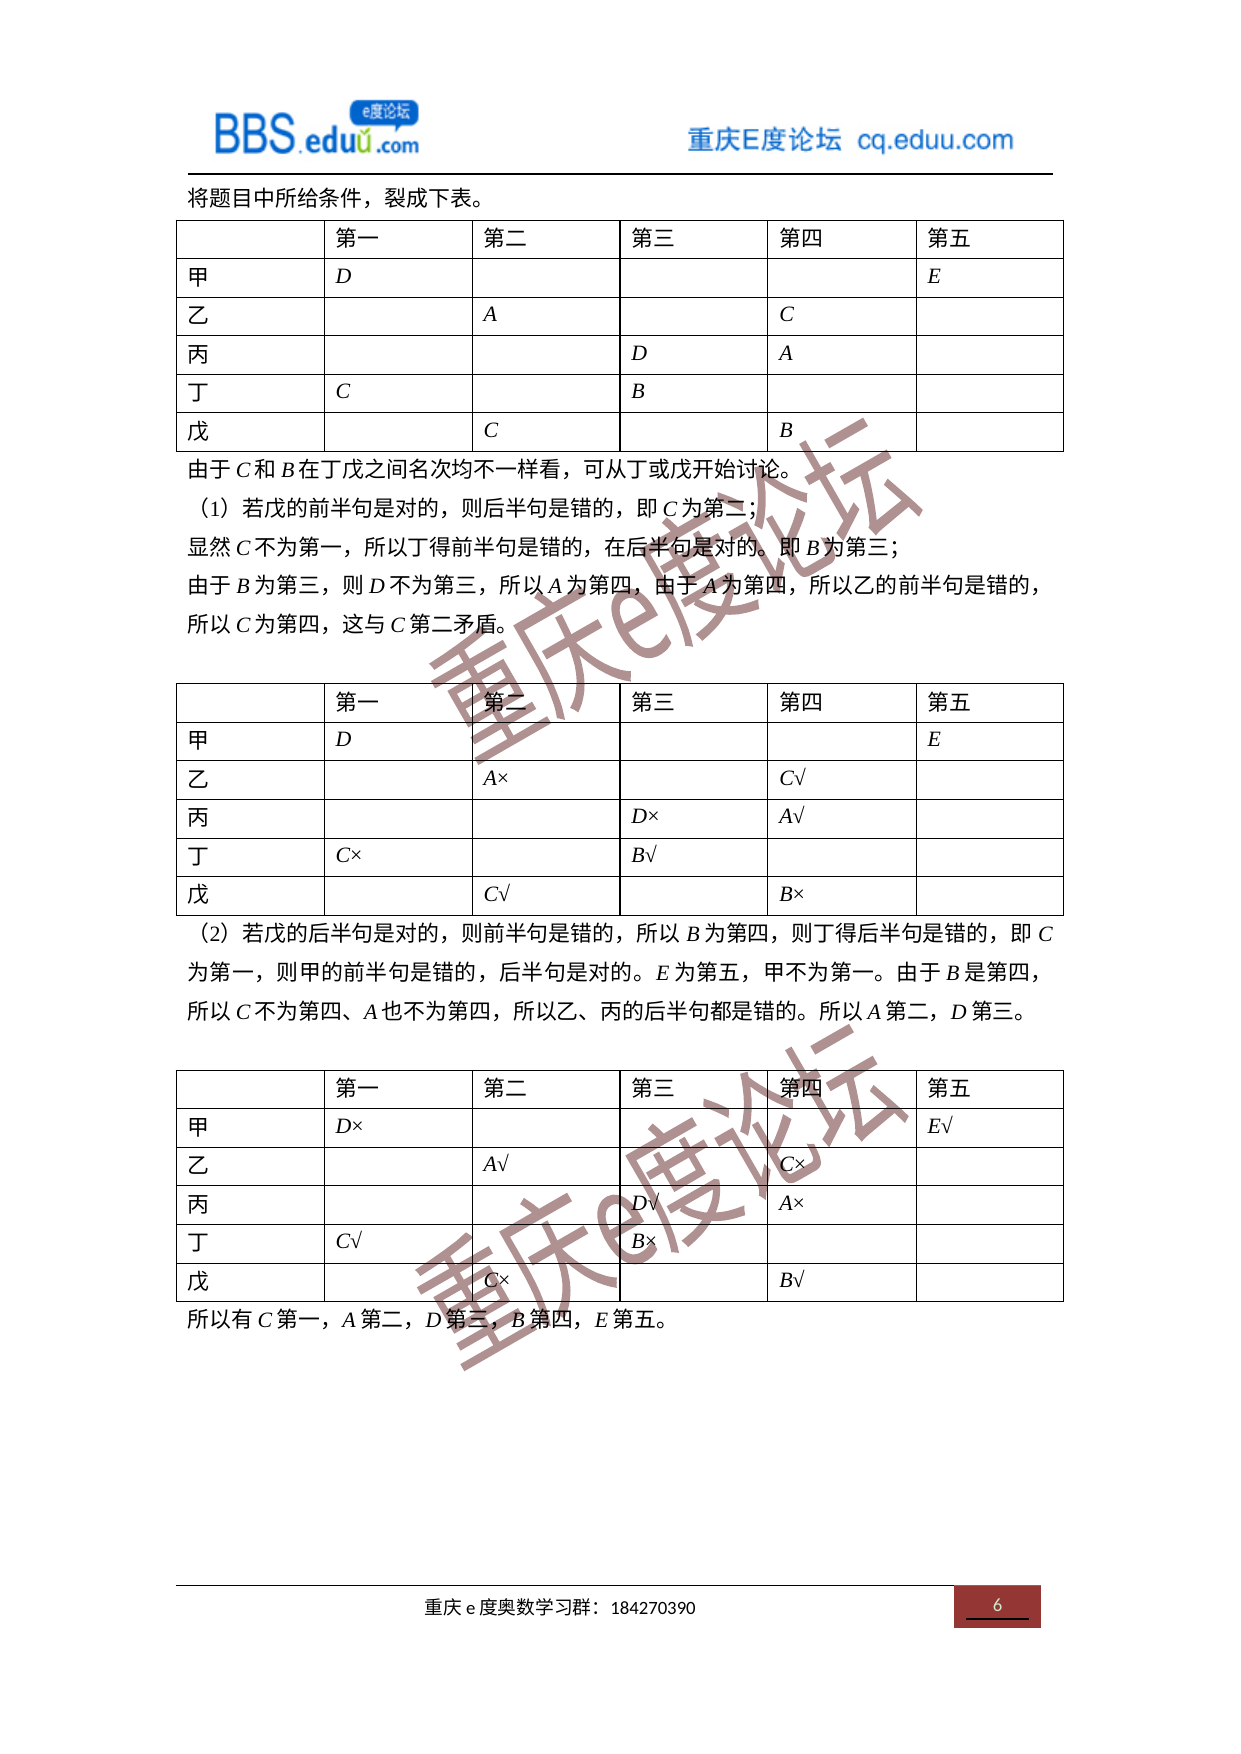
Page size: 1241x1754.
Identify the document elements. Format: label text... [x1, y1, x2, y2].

table_header 第四 [768, 221, 916, 258]
table_cell D [325, 259, 472, 297]
text 将题目中所给条件，裂成下表。 [187, 181, 1053, 213]
table_cell 乙 [177, 761, 324, 799]
table_cell [325, 298, 472, 335]
table_cell [621, 298, 767, 335]
table_cell [917, 336, 1063, 374]
table_cell [768, 1225, 916, 1262]
table_cell [917, 1225, 1063, 1262]
table_header 第三 [621, 221, 767, 258]
table_cell [325, 1186, 472, 1224]
table_cell C [473, 413, 619, 451]
table_cell [768, 839, 916, 876]
table_cell 丁 [177, 839, 324, 876]
table_cell [917, 413, 1063, 451]
text （1）若戊的前半句是对的，则后半句是错的，即C为第二； [187, 491, 1053, 523]
table_cell [473, 375, 619, 412]
table_cell [917, 298, 1063, 335]
table_cell [621, 413, 767, 451]
table_cell [325, 336, 472, 374]
table_header 第四 [768, 684, 916, 722]
table_cell [768, 259, 916, 297]
table_cell [473, 723, 619, 760]
table_cell C [325, 375, 472, 412]
table_cell [917, 800, 1063, 837]
table_cell [473, 1109, 619, 1147]
table_cell A× [768, 1186, 916, 1224]
table_header 第三 [621, 684, 767, 722]
table_cell [917, 1264, 1063, 1301]
table_cell 乙 [177, 298, 324, 335]
table_cell A× [473, 761, 619, 799]
table_cell [473, 839, 619, 876]
table_cell D [325, 723, 472, 760]
table_cell C [768, 298, 916, 335]
table_cell [325, 761, 472, 799]
text 由于B为第三，则D不为第三，所以A为第四，由于A为第四，所以乙的前半句是错的，所以C为第四，这与C第二矛盾。 [187, 568, 1053, 639]
table_cell [621, 723, 767, 760]
text 所以有C第一，A第二，D第三，B第四，E第五。 [187, 1302, 1053, 1334]
table_cell [917, 839, 1063, 876]
table_cell E [917, 259, 1063, 297]
table_header 第五 [917, 1071, 1063, 1108]
text （2）若戊的后半句是对的，则前半句是错的，所以B为第四，则丁得后半句是错的，即C为第一，则甲的前半句是错的，后半句是对的。E为第五，甲不为第一。由于B是第四，所以C不为第四、A也不为第四，所以乙、丙的后半句都是错的。所以A第二，D第三。 [187, 916, 1053, 1026]
table_cell B [768, 413, 916, 451]
table_cell D× [325, 1109, 472, 1147]
table_header 第二 [473, 221, 619, 258]
table_cell D√ [621, 1186, 767, 1224]
table_cell C√ [768, 761, 916, 799]
table_cell [917, 375, 1063, 412]
table_header 第二 [473, 684, 619, 722]
table_cell [473, 336, 619, 374]
table_cell 甲 [177, 1109, 324, 1147]
table_cell B× [768, 877, 916, 914]
text 显然C不为第一，所以丁得前半句是错的，在后半句是对的。即B为第三； [187, 529, 1053, 562]
table_header 第一 [325, 1071, 472, 1108]
table_cell A [473, 298, 619, 335]
table_cell [325, 800, 472, 837]
table_cell 丁 [177, 375, 324, 412]
table_cell C√ [325, 1225, 472, 1262]
table_cell [621, 877, 767, 914]
table_header 第三 [621, 1071, 767, 1108]
table_cell D [621, 336, 767, 374]
table_cell B [621, 375, 767, 412]
table_cell B√ [621, 839, 767, 876]
table_cell 戊 [177, 877, 324, 914]
table_header [177, 221, 324, 258]
table_header 第五 [917, 221, 1063, 258]
table_cell [768, 1109, 916, 1147]
table_header [177, 684, 324, 722]
table_cell A√ [768, 800, 916, 837]
table_cell [325, 1264, 472, 1301]
table_cell [768, 375, 916, 412]
table_cell [325, 413, 472, 451]
table_cell 甲 [177, 259, 324, 297]
table_cell [473, 259, 619, 297]
table_cell 甲 [177, 723, 324, 760]
table_cell [621, 259, 767, 297]
table_cell [768, 723, 916, 760]
text 由于C和B在丁戊之间名次均不一样看，可从丁或戊开始讨论。 [187, 452, 1053, 484]
table_cell 丙 [177, 336, 324, 374]
table_cell C× [325, 839, 472, 876]
table_cell [917, 877, 1063, 914]
table_header 第一 [325, 684, 472, 722]
table_cell A [768, 336, 916, 374]
table_header [177, 1071, 324, 1108]
table_cell C√ [473, 877, 619, 914]
table_cell C× [473, 1264, 619, 1301]
table_cell B× [621, 1225, 767, 1262]
table_header 第五 [917, 684, 1063, 722]
table_cell [473, 1225, 619, 1262]
table_cell [621, 1148, 767, 1185]
table_cell [917, 761, 1063, 799]
picture [187, 88, 1053, 171]
table_cell 丙 [177, 800, 324, 837]
table_cell [325, 1148, 472, 1185]
table_cell 戊 [177, 413, 324, 451]
table_cell C× [768, 1148, 916, 1185]
table_cell 戊 [177, 1264, 324, 1301]
table_cell 丁 [177, 1225, 324, 1262]
table_cell [917, 1148, 1063, 1185]
table_cell E√ [917, 1109, 1063, 1147]
table_cell [621, 1109, 767, 1147]
table_cell [473, 800, 619, 837]
table_cell [917, 1186, 1063, 1224]
table_cell A√ [473, 1148, 619, 1185]
table_cell 乙 [177, 1148, 324, 1185]
table_cell E [917, 723, 1063, 760]
table_cell [621, 1264, 767, 1301]
table_cell D× [621, 800, 767, 837]
table_cell [473, 1186, 619, 1224]
table_cell B√ [768, 1264, 916, 1301]
table_cell 丙 [177, 1186, 324, 1224]
table_header 第一 [325, 221, 472, 258]
table_cell [621, 761, 767, 799]
table_header 第四 [768, 1071, 916, 1108]
table_cell [325, 877, 472, 914]
table_header 第二 [473, 1071, 619, 1108]
